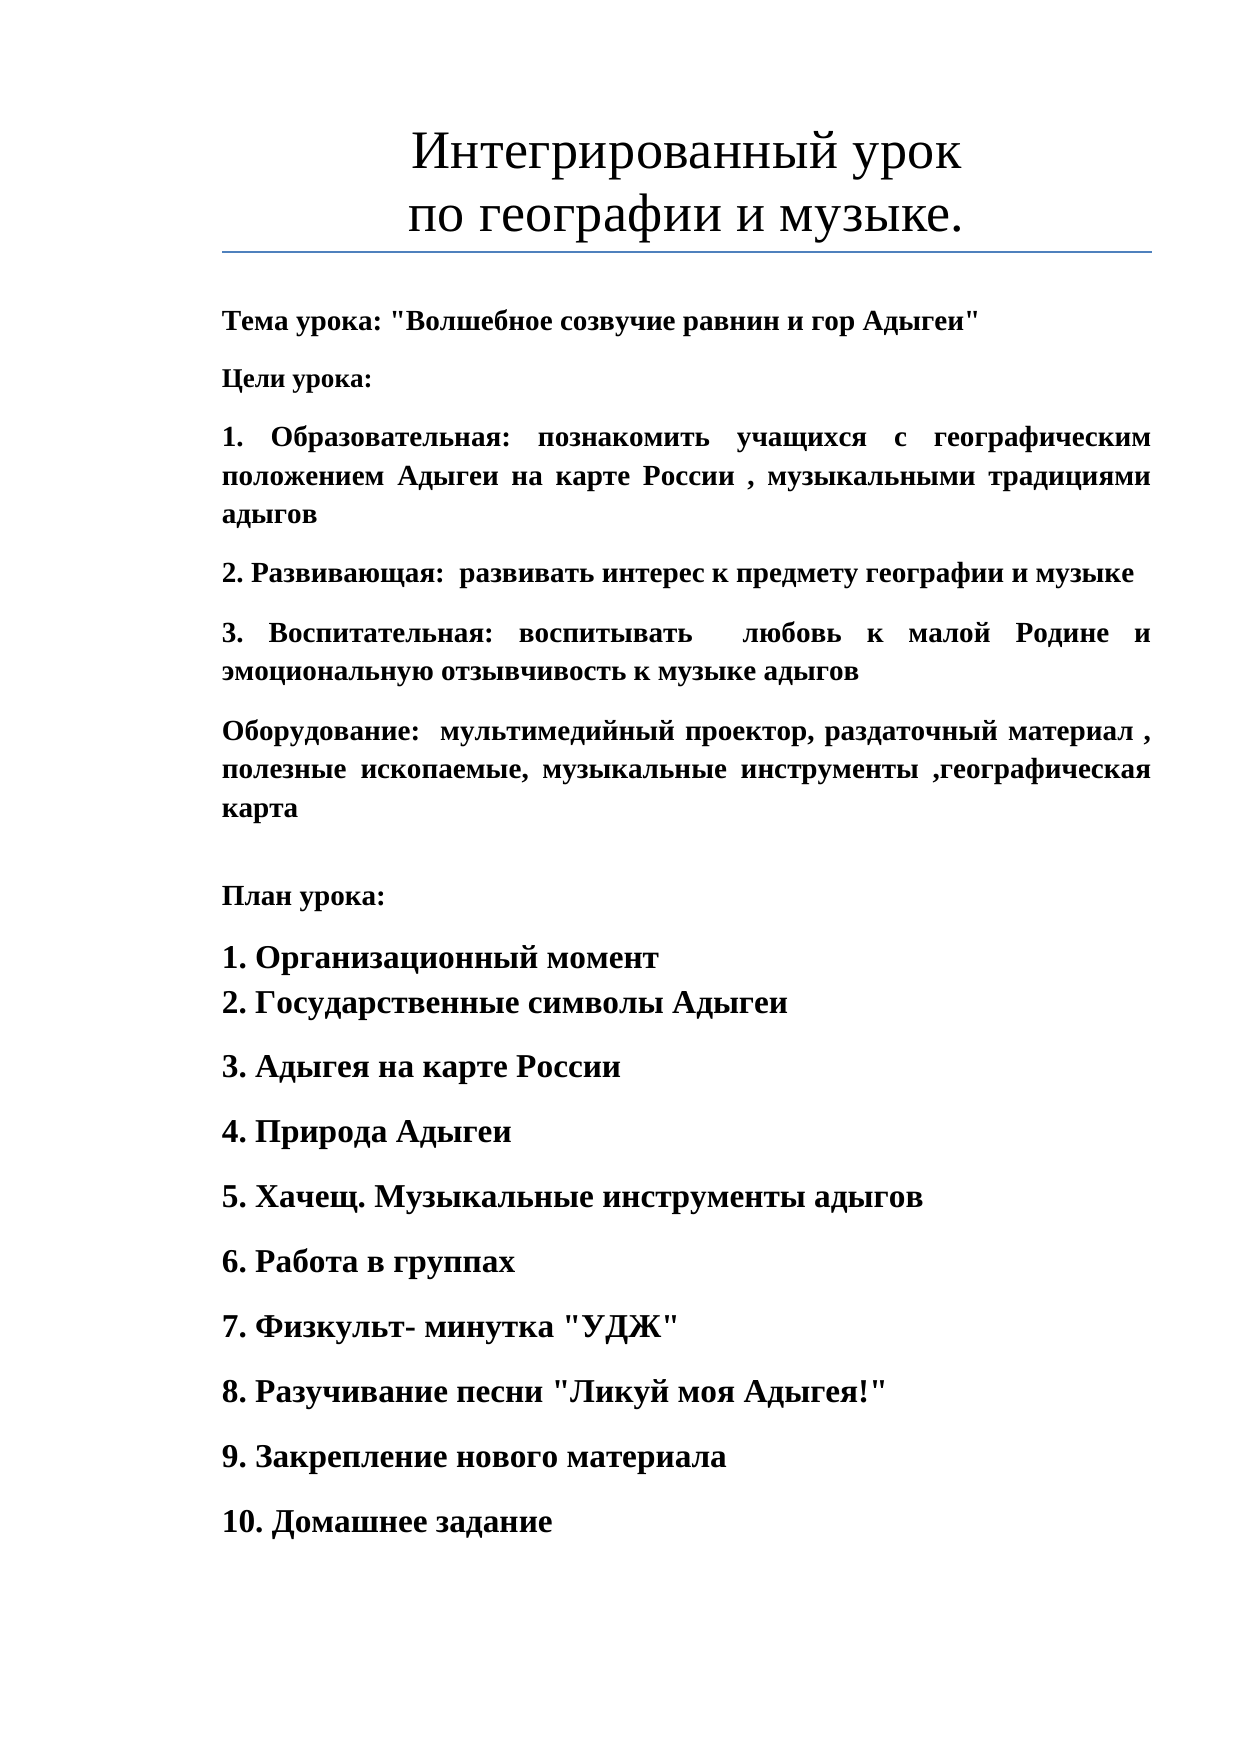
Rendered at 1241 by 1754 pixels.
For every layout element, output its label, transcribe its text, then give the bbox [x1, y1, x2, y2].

title Интегрированный урок [222, 118, 1152, 180]
subtitle 1. Образовательная: познакомить учащихся с географическим положением Адыгеи на карте России , музыкальными традициями адыгов [222, 419, 1152, 530]
text 7. Физкульт- минутка "УДЖ" [222, 1306, 1152, 1345]
text 4. Природа Адыгеи [222, 1112, 1152, 1150]
text 3. Адыгея на карте России [222, 1047, 1152, 1085]
text 9. Закрепление нового материала [222, 1436, 1152, 1474]
subtitle План урока: [222, 878, 1152, 912]
text 8. Разучивание песни "Ликуй моя Адыгея!" [222, 1371, 1152, 1409]
subtitle 1. Организационный момент [222, 938, 1152, 976]
text 2. Государственные символы Адыгеи [222, 982, 1152, 1020]
text 5. Хачещ. Музыкальные инструменты адыгов [222, 1177, 1152, 1215]
text 6. Работа в группах [222, 1241, 1152, 1280]
subtitle Тема урока: "Волшебное созвучие равнин и гор Адыгеи" [222, 303, 1152, 337]
subtitle Цели урока: [222, 362, 1152, 394]
subtitle 2. Развивающая: развивать интерес к предмету географии и музыке [222, 556, 1152, 589]
text 10. Домашнее задание [222, 1501, 1152, 1539]
title по географии и музыке. [222, 180, 1152, 251]
subtitle Оборудование: мультимедийный проектор, раздаточный материал , полезные ископаемые, музыкальные инструменты ,географическая карта [222, 713, 1152, 823]
subtitle 3. Воспитательная: воспитывать любовь к малой Родине и эмоциональную отзывчивость к музыке адыгов [222, 615, 1152, 687]
